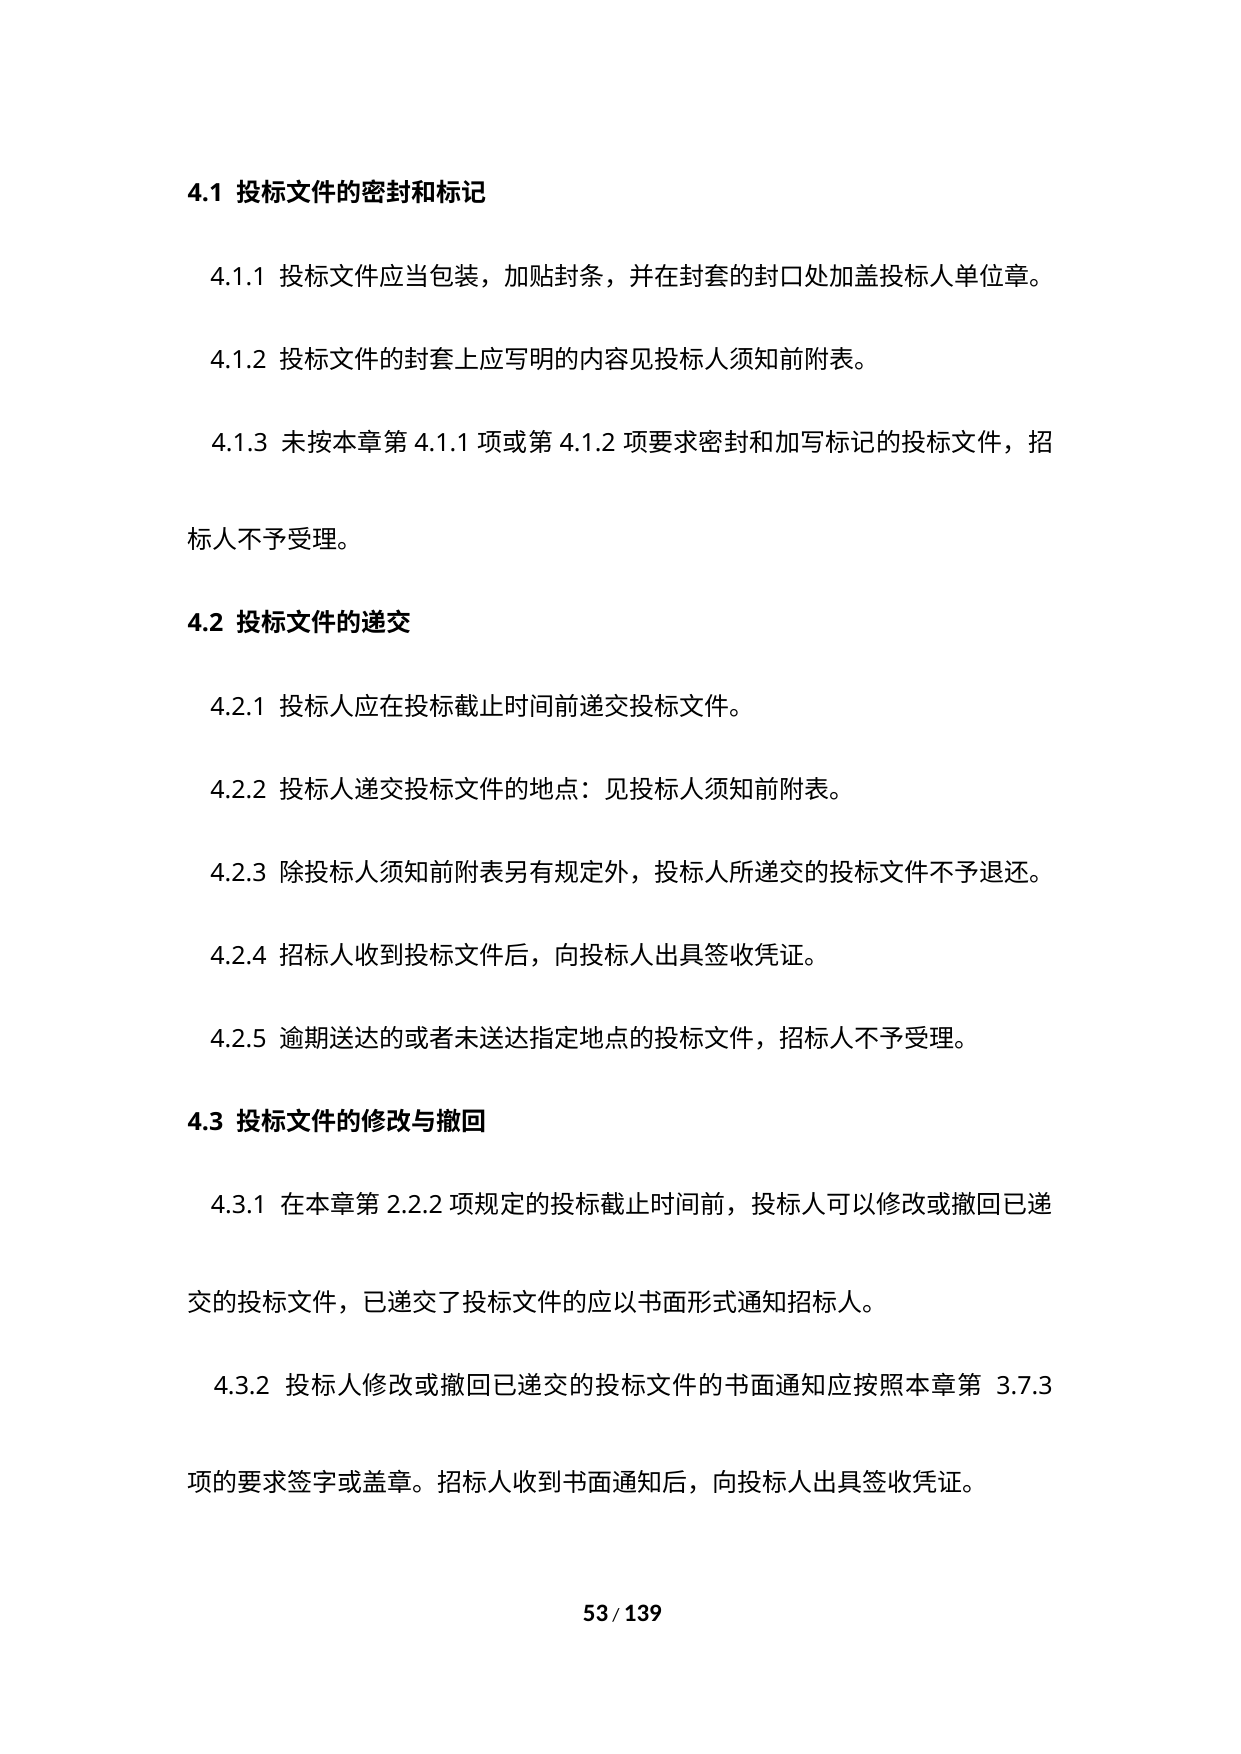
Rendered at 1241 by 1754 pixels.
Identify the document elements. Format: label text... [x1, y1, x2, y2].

text 4.2.4 招标人收到投标文件后，向投标人出具签收凭证。 [187, 921, 1053, 986]
text 4.1.1 投标文件应当包装，加贴封条，并在封套的封口处加盖投标人单位章。 [187, 242, 1053, 307]
text 4.1.3 未按本章第 4.1.1 项或第 4.1.2 项要求密封和加写标记的投标文件，招标人不予受理。 [187, 408, 1053, 570]
text 4.3 投标文件的修改与撤回 [187, 1087, 1053, 1152]
text 4.3.2 投标人修改或撤回已递交的投标文件的书面通知应按照本章第 3.7.3 项的要求签字或盖章。招标人收到书面通知后，向投标人出具签收凭证。 [187, 1351, 1053, 1513]
text 4.2 投标文件的递交 [187, 588, 1053, 653]
text 4.2.1 投标人应在投标截止时间前递交投标文件。 [187, 672, 1053, 737]
text 4.3.1 在本章第 2.2.2 项规定的投标截止时间前，投标人可以修改或撤回已递交的投标文件，已递交了投标文件的应以书面形式通知招标人。 [187, 1170, 1053, 1333]
text 4.2.2 投标人递交投标文件的地点：见投标人须知前附表。 [187, 755, 1053, 820]
text 4.1.2 投标文件的封套上应写明的内容见投标人须知前附表。 [187, 325, 1053, 390]
text 4.1 投标文件的密封和标记 [187, 158, 1053, 223]
text 4.2.3 除投标人须知前附表另有规定外，投标人所递交的投标文件不予退还。 [187, 838, 1053, 903]
text 4.2.5 逾期送达的或者未送达指定地点的投标文件，招标人不予受理。 [187, 1004, 1053, 1069]
